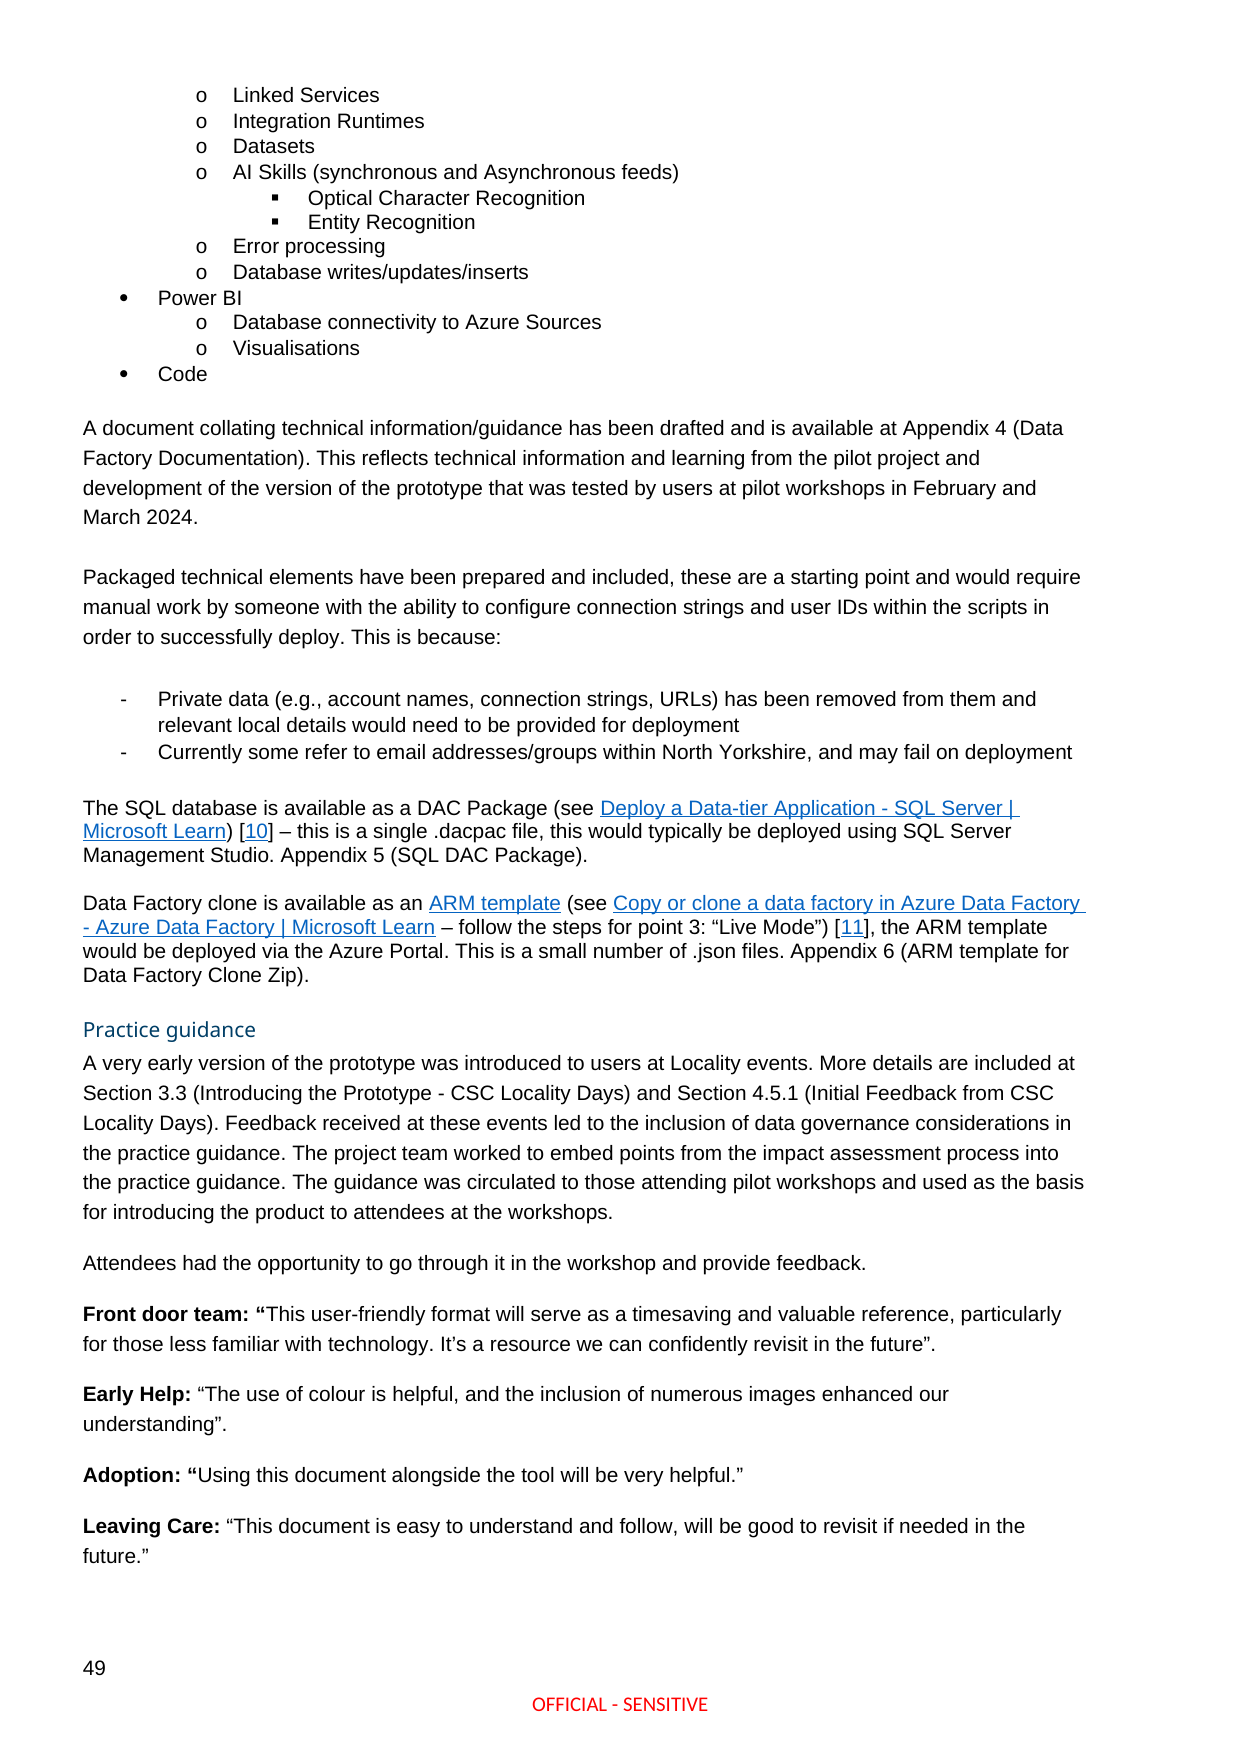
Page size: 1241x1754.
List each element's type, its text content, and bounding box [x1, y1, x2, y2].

list Error processing [195, 234, 1090, 260]
list Database writes/updates/inserts [195, 260, 1090, 286]
list Linked Services [195, 83, 1090, 108]
text Attendees had the opportunity to go through it in the workshop and provide feedback. [83, 1251, 1090, 1275]
list Datasets [195, 134, 1090, 160]
text A document collating technical information/guidance has been drafted and is available at Appendix 4 (Data Factory Documentation). This reflects technical information and learning from the pilot project and development of the version of the prototype that was tested by users at pilot workshops in February and March 2024. [83, 416, 1090, 529]
list Visualisations [195, 336, 1090, 362]
list Private data (e.g., account names, connection strings, URLs) has been removed from them and relevant local details would need to be provided for deployment [120, 684, 1090, 737]
text Data Factory clone is available as an ARM template (see Copy or clone a data factory in Azure Data Factory - Azure Data Factory | Microsoft Learn – follow the steps for point 3: “Live Mode”) [11], the ARM template would be deployed via the Azure Portal. This is a small number of .json files. Appendix 6 (ARM template for Data Factory Clone Zip). [83, 891, 1090, 987]
text Packaged technical elements have been prepared and included, these are a starting point and would require manual work by someone with the ability to configure connection strings and user IDs within the scripts in order to successfully deploy. This is because: [83, 565, 1090, 649]
list AI Skills (synchronous and Asynchronous feeds) [195, 160, 1090, 186]
text Adoption: “Using this document alongside the tool will be very helpful.” [83, 1463, 1090, 1487]
list Integration Runtimes [195, 108, 1090, 134]
text A very early version of the prototype was introduced to users at Locality events. More details are included at Section 3.3 (Introducing the Prototype - CSC Locality Days) and Section 4.5.1 (Initial Feedback from CSC Locality Days). Feedback received at these events led to the inclusion of data governance considerations in the practice guidance. The project team worked to embed points from the impact assessment process into the practice guidance. The guidance was circulated to those attending pilot workshops and used as the basis for introducing the product to attendees at the workshops. [83, 1051, 1090, 1224]
list Optical Character Recognition [270, 186, 1090, 210]
list Power BI [120, 286, 1090, 310]
text Leaving Care: “This document is easy to understand and follow, will be good to revisit if needed in the future.” [83, 1513, 1090, 1567]
list Entity Recognition [270, 210, 1090, 234]
text Early Help: “The use of colour is helpful, and the inclusion of numerous images enhanced our understanding”. [83, 1382, 1090, 1436]
list Database connectivity to Azure Sources [195, 310, 1090, 336]
text The SQL database is available as a DAC Package (see Deploy a Data-tier Application - SQL Server | Microsoft Learn) [10] – this is a single .dacpac file, this would typically be deployed using SQL Server Management Studio. Appendix 5 (SQL DAC Package). [83, 795, 1090, 867]
list Currently some refer to email addresses/groups within North Yorkshire, and may fail on deployment [120, 737, 1090, 765]
list Code [120, 362, 1090, 386]
text Front door team: “This user-friendly format will serve as a timesaving and valuable reference, particularly for those less familiar with technology. It’s a resource we can confidently revisit in the future”. [83, 1302, 1090, 1355]
subtitle Practice guidance [83, 1015, 1090, 1043]
